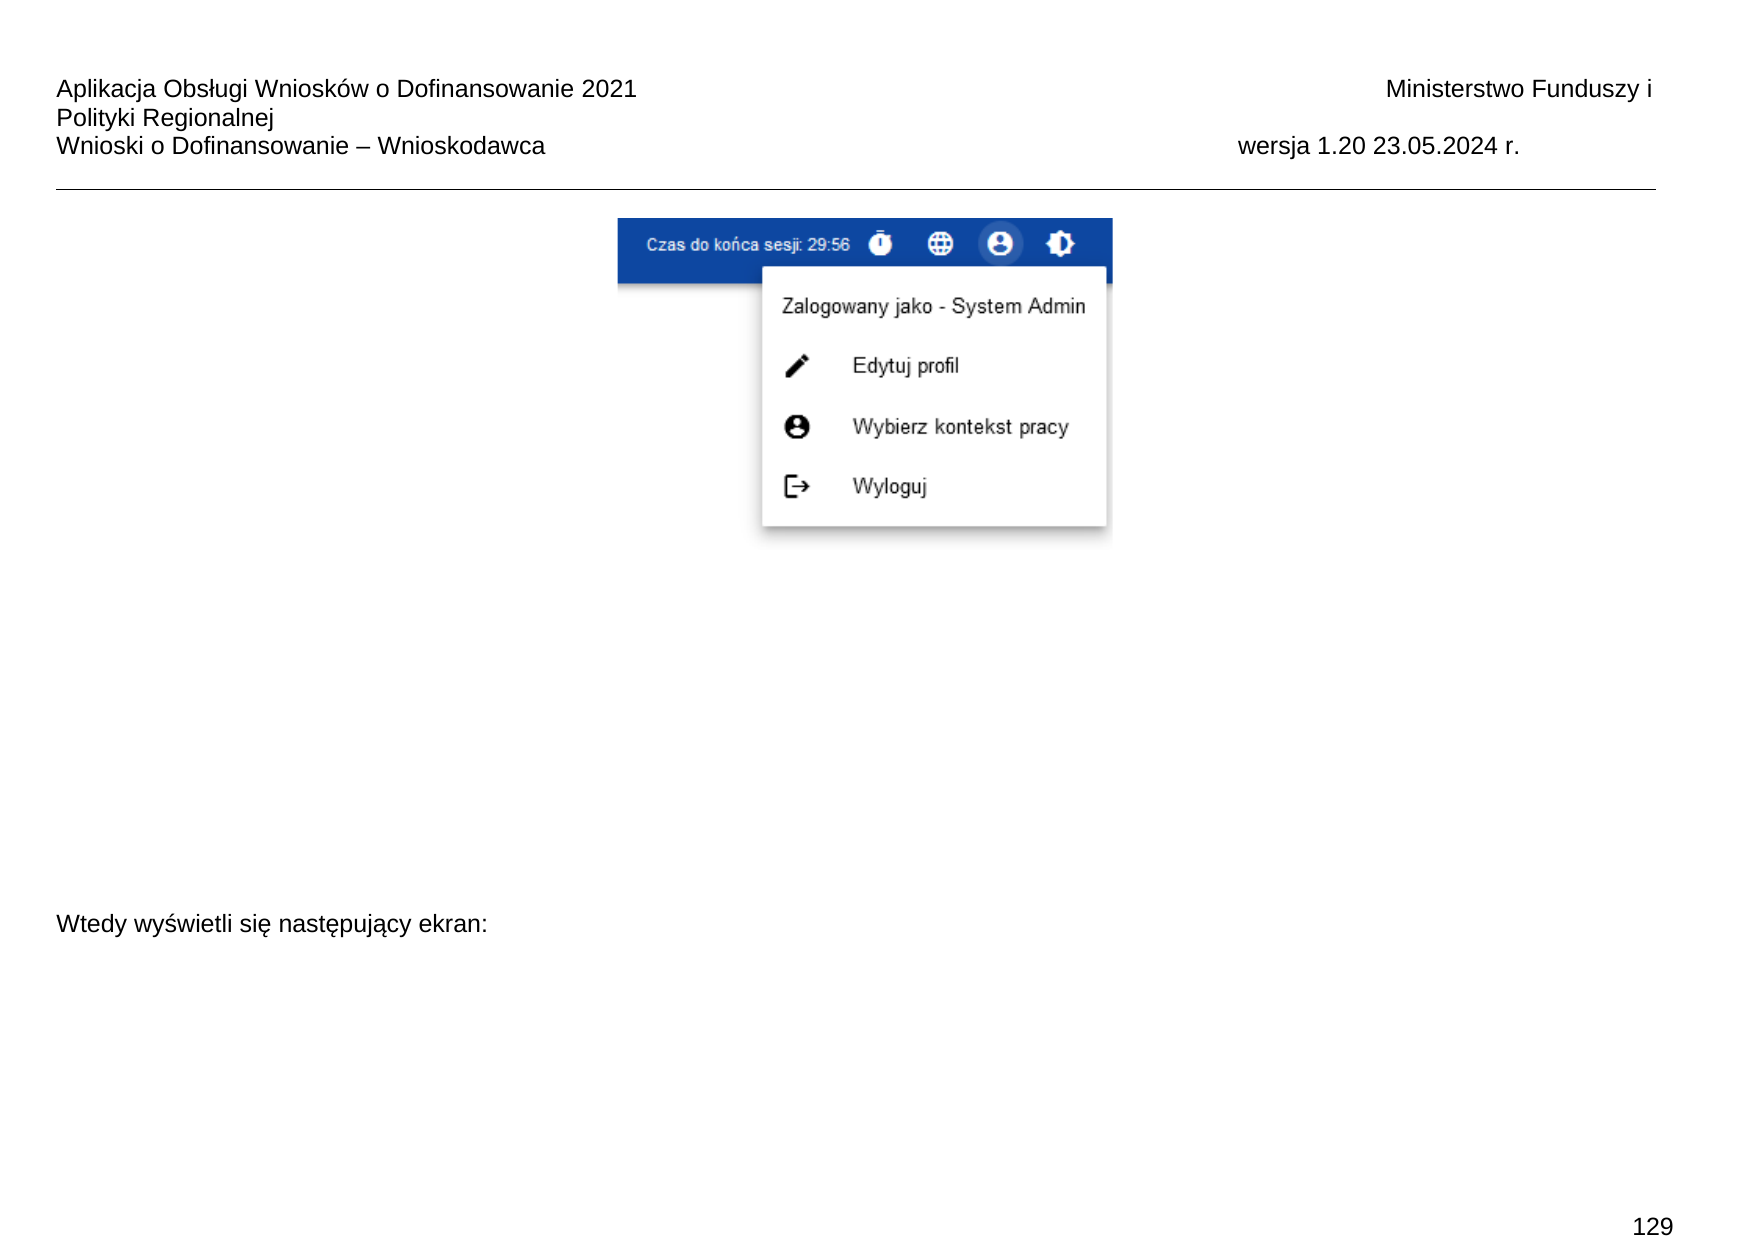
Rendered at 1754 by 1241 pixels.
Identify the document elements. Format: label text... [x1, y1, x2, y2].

picture [617, 218, 1113, 550]
text Wtedy wyświetli się następujący ekran: [56, 909, 1674, 938]
